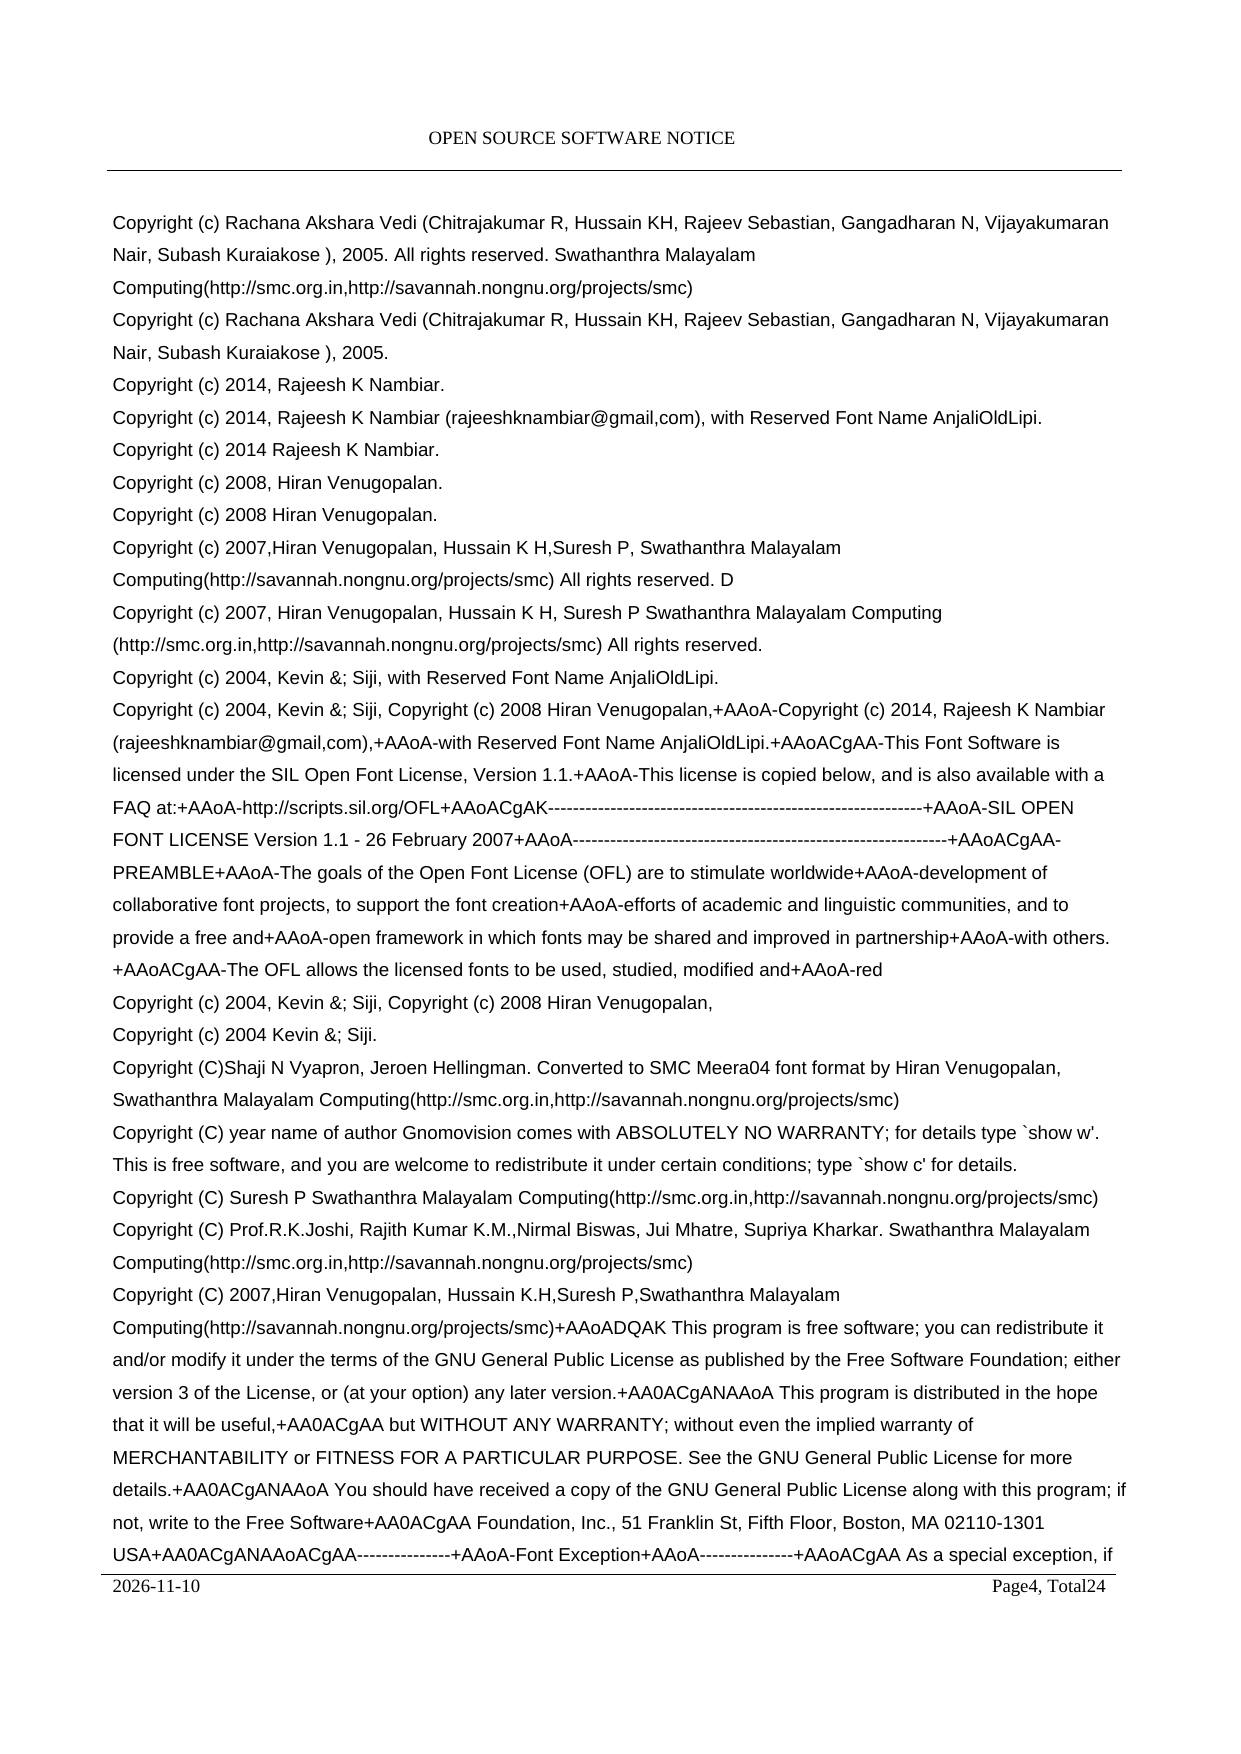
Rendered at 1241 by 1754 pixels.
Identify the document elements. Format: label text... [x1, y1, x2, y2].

text Copyright (c) 2004, Kevin &; Siji, Copyright (c) 2008 Hiran Venugopalan, [112, 986, 1128, 1019]
text Copyright (c) 2007, Hiran Venugopalan, Hussain K H, Suresh P Swathanthra Malayalam Computing (http://smc.org.in,http://savannah.nongnu.org/projects/smc) All rights reserved. [112, 596, 1128, 661]
text Copyright (c) 2008 Hiran Venugopalan. [112, 499, 1128, 531]
text Copyright (c) 2007,Hiran Venugopalan, Hussain K H,Suresh P, Swathanthra Malayalam Computing(http://savannah.nongnu.org/projects/smc) All rights reserved. D [112, 531, 1128, 596]
text Copyright (c) 2014, Rajeesh K Nambiar (rajeeshknambiar@gmail,com), with Reserved Font Name AnjaliOldLipi. [112, 401, 1128, 434]
text Copyright (C)Shaji N Vyapron, Jeroen Hellingman. Converted to SMC Meera04 font format by Hiran Venugopalan, Swathanthra Malayalam Computing(http://smc.org.in,http://savannah.nongnu.org/projects/smc) [112, 1051, 1128, 1116]
text Copyright (c) 2004 Kevin &; Siji. [112, 1019, 1128, 1051]
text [112, 1279, 1128, 1571]
text Copyright (c) Rachana Akshara Vedi (Chitrajakumar R, Hussain KH, Rajeev Sebastian, Gangadharan N, Vijayakumaran Nair, Subash Kuraiakose ), 2005. [112, 304, 1128, 369]
text Copyright (c) 2014, Rajeesh K Nambiar. [112, 369, 1128, 401]
text Copyright (C) Suresh P Swathanthra Malayalam Computing(http://smc.org.in,http://savannah.nongnu.org/projects/smc) [112, 1181, 1128, 1214]
text Copyright (c) 2008, Hiran Venugopalan. [112, 466, 1128, 499]
text Copyright (c) 2014 Rajeesh K Nambiar. [112, 434, 1128, 466]
text Copyright (C) Prof.R.K.Joshi, Rajith Kumar K.M.,Nirmal Biswas, Jui Mhatre, Supriya Kharkar. Swathanthra Malayalam Computing(http://smc.org.in,http://savannah.nongnu.org/projects/smc) [112, 1214, 1128, 1279]
text Copyright (c) 2004, Kevin &; Siji, Copyright (c) 2008 Hiran Venugopalan,+AAoA-Copyright (c) 2014, Rajeesh K Nambiar (rajeeshknambiar@gmail,com),+AAoA-with Reserved Font Name AnjaliOldLipi.+AAoACgAA-This Font Software is licensed under the SIL Open Font License, Version 1.1.+AAoA-This license is copied below, and is also available with a FAQ at:+AAoA-http://scripts.sil.org/OFL+AAoACgAK------------------------------------------------------------+AAoA-SIL OPEN FONT LICENSE Version 1.1 - 26 February 2007+AAoA------------------------------------------------------------+AAoACgAA-PREAMBLE+AAoA-The goals of the Open Font License (OFL) are to stimulate worldwide+AAoA-development of collaborative font projects, to support the font creation+AAoA-efforts of academic and linguistic communities, and to provide a free and+AAoA-open framework in which fonts may be shared and improved in partnership+AAoA-with others.+AAoACgAA-The OFL allows the licensed fonts to be used, studied, modified and+AAoA-red [112, 694, 1128, 986]
text Copyright (C) year name of author Gnomovision comes with ABSOLUTELY NO WARRANTY; for details type `show w'. This is free software, and you are welcome to redistribute it under certain conditions; type `show c' for details. [112, 1116, 1128, 1181]
text Copyright (c) 2004, Kevin &; Siji, with Reserved Font Name AnjaliOldLipi. [112, 661, 1128, 694]
text Copyright (c) Rachana Akshara Vedi (Chitrajakumar R, Hussain KH, Rajeev Sebastian, Gangadharan N, Vijayakumaran Nair, Subash Kuraiakose ), 2005. All rights reserved. Swathanthra Malayalam Computing(http://smc.org.in,http://savannah.nongnu.org/projects/smc) [112, 206, 1128, 304]
